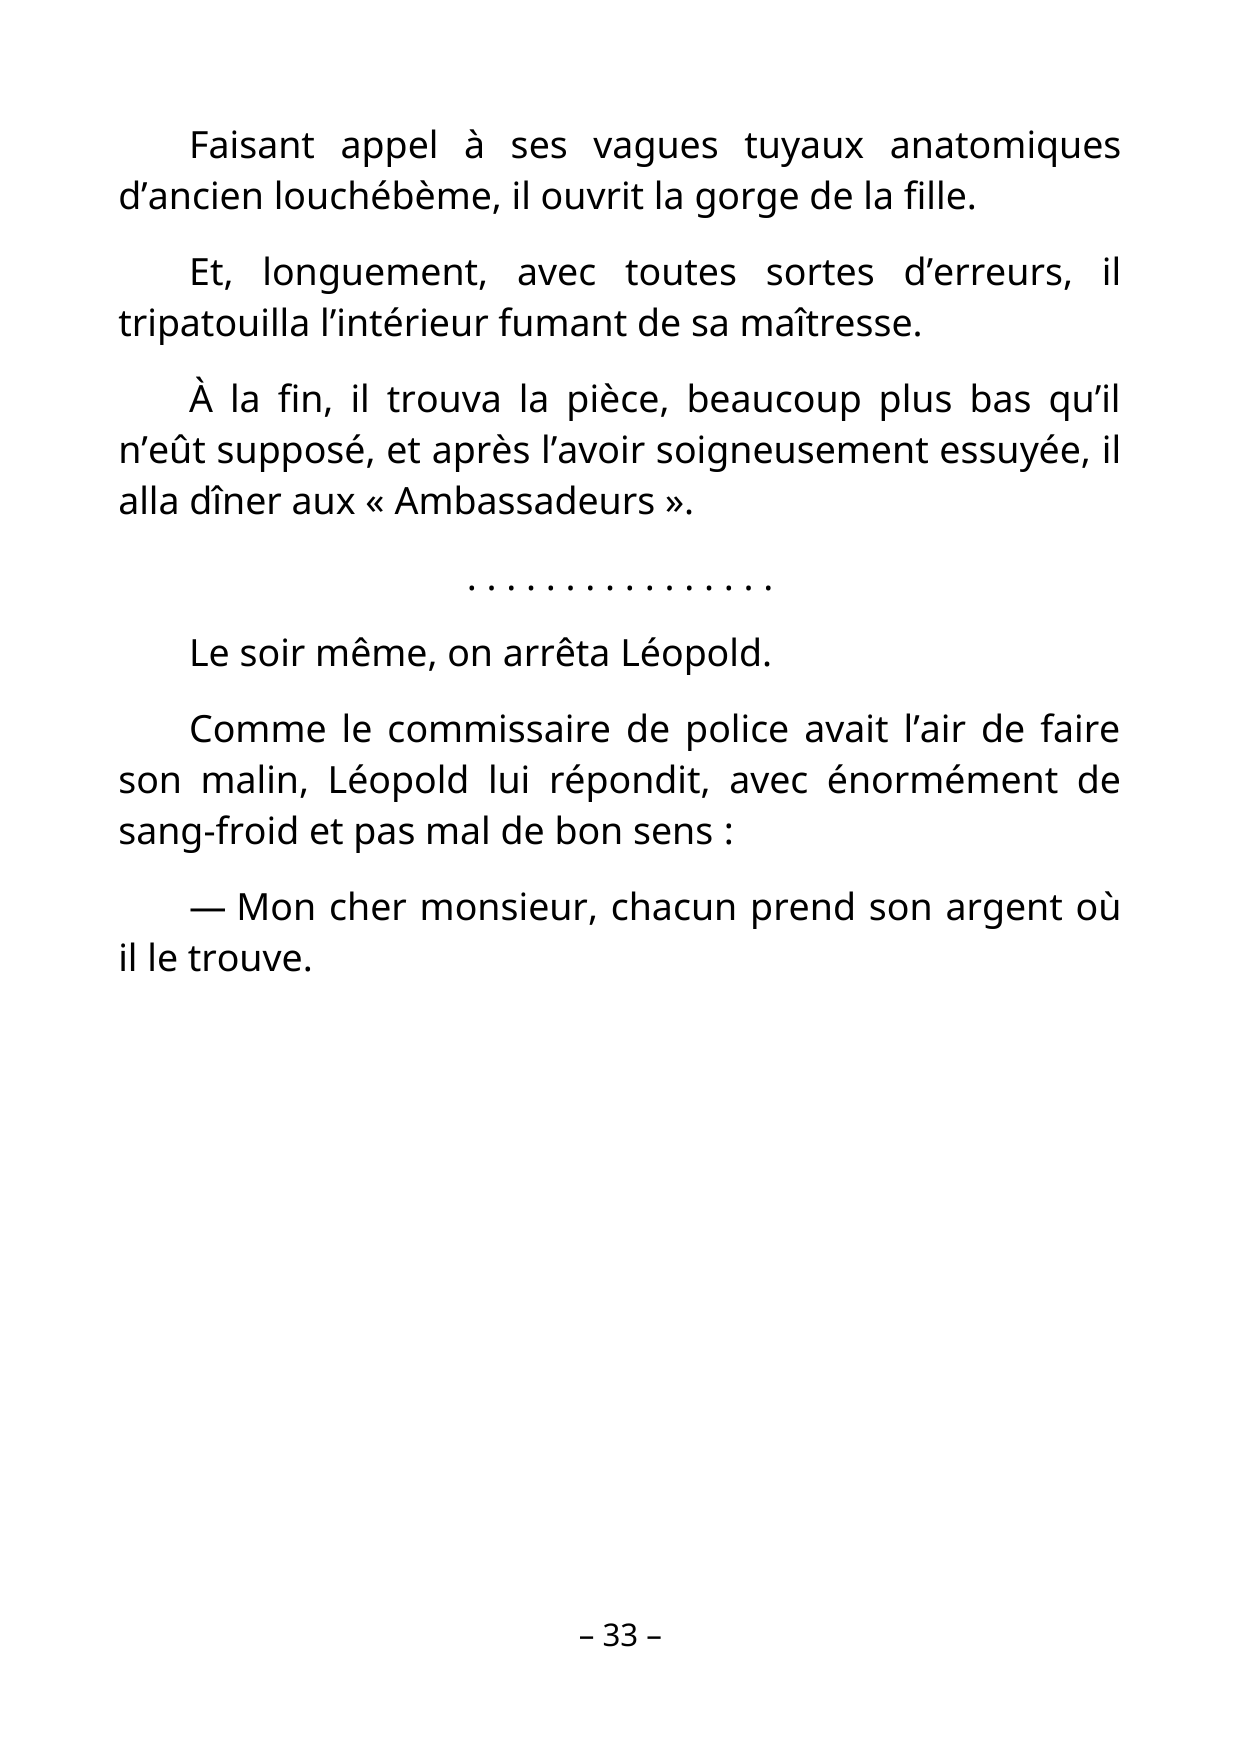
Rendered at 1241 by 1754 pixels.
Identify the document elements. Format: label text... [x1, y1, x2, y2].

text Et, longuement, avec toutes sortes d’erreurs, il tripatouilla l’intérieur fumant de sa maîtresse. [118, 245, 1122, 347]
text Faisant appel à ses vagues tuyaux anatomiques d’ancien louchébème, il ouvrit la gorge de la fille. [118, 118, 1122, 220]
text . . . . . . . . . . . . . . . . [118, 550, 1122, 601]
text — Mon cher monsieur, chacun prend son argent où il le trouve. [118, 881, 1122, 983]
text À la fin, il trouva la pièce, beaucoup plus bas qu’il n’eût supposé, et après l’avoir soigneusement essuyée, il alla dîner aux « Ambassadeurs ». [118, 372, 1122, 525]
text Comme le commissaire de police avait l’air de faire son malin, Léopold lui répondit, avec énormément de sang-froid et pas mal de bon sens : [118, 702, 1122, 856]
text Le soir même, on arrêta Léopold. [118, 626, 1122, 677]
